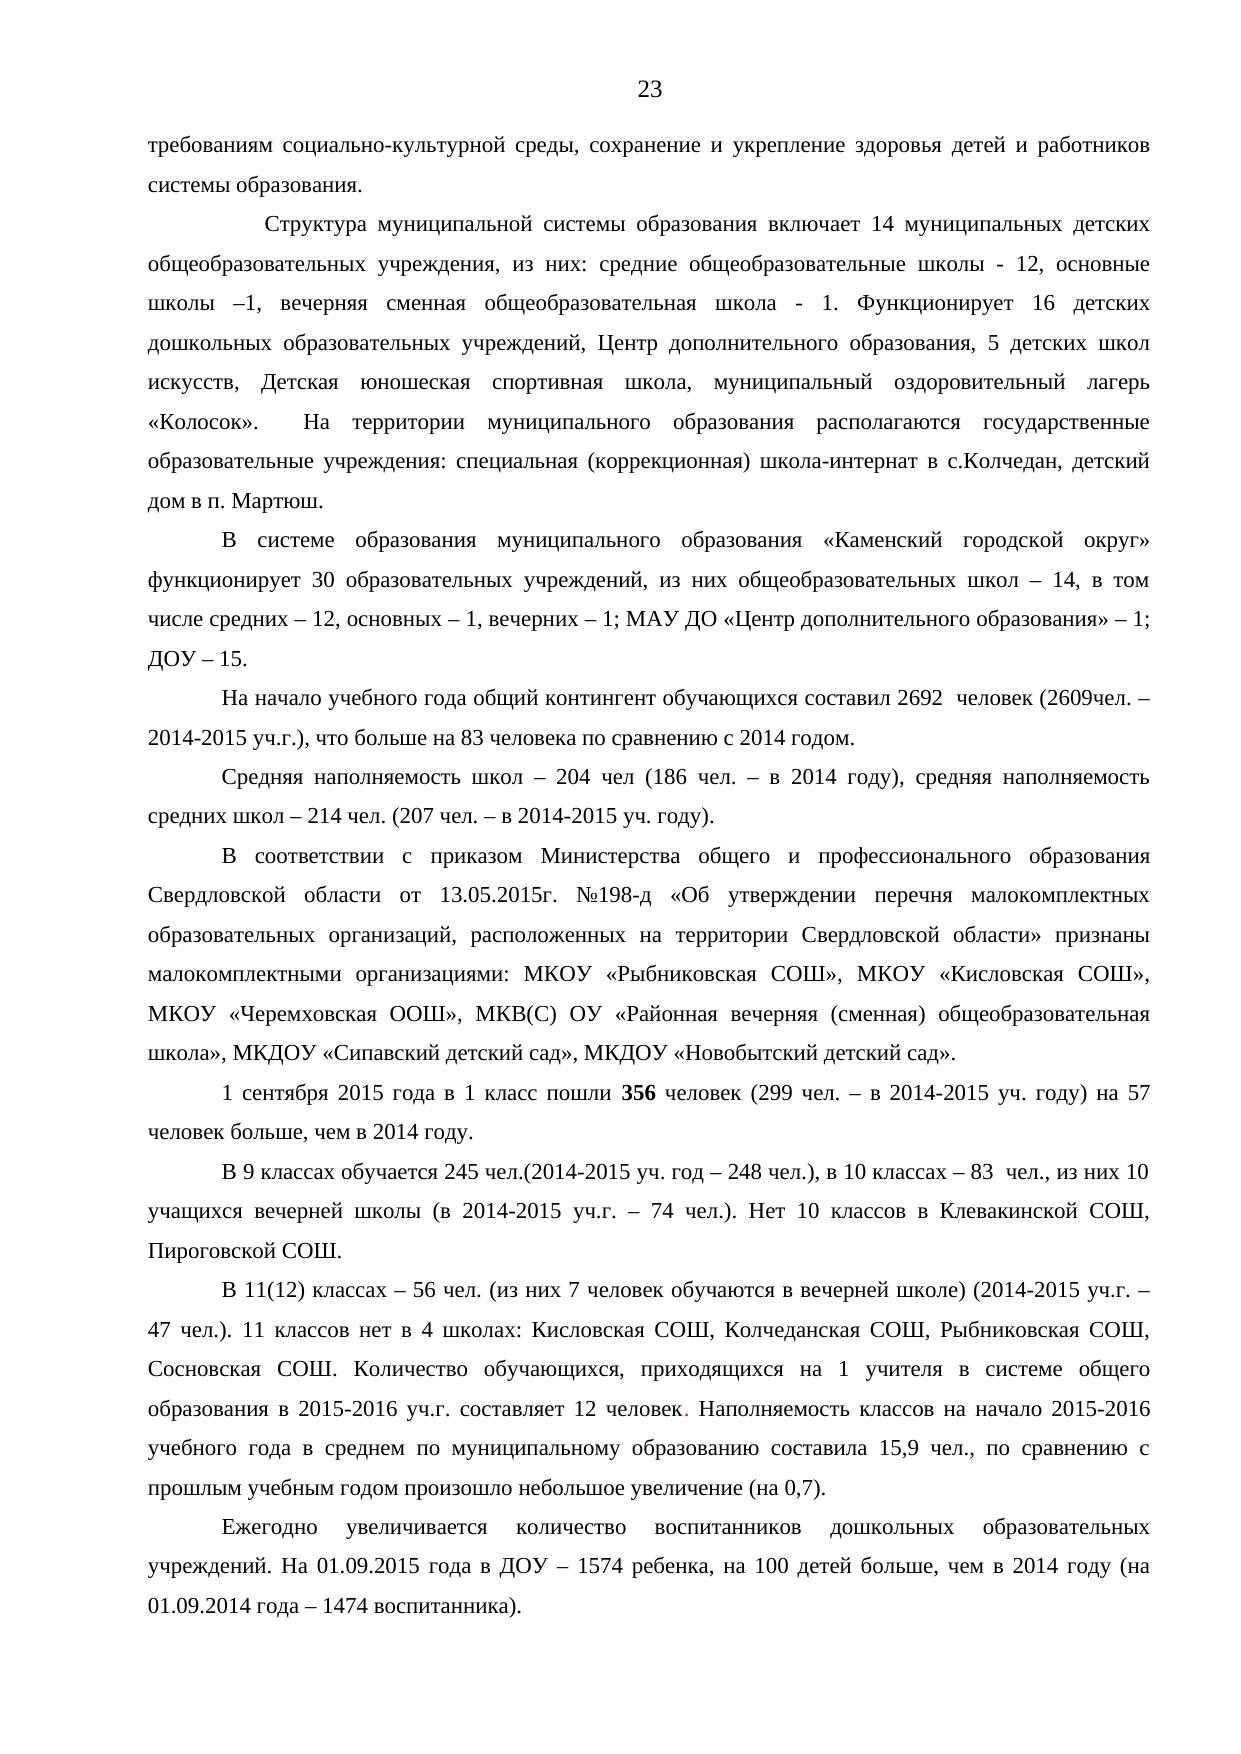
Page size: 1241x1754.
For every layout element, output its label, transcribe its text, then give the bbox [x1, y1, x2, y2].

text Средняя наполняемость школ – 204 чел (186 чел. – в 2014 году), средняя наполняемость средних школ – 214 чел. (207 чел. – в 2014-2015 уч. году). [148, 763, 1152, 829]
text В системе образования муниципального образования «Каменский городской округ» функционирует 30 образовательных учреждений, из них общеобразовательных школ – 14, в том числе средних – 12, основных – 1, вечерних – 1; МАУ ДО «Центр дополнительного образования» – 1; ДОУ – 15. [148, 526, 1152, 671]
text На начало учебного года общий контингент обучающихся составил 2692 человек (2609чел. – 2014-2015 уч.г.), что больше на 83 человека по сравнению с 2014 годом. [148, 684, 1152, 750]
text В 9 классах обучается 245 чел.(2014-2015 уч. год – 248 чел.), в 10 классах – 83 чел., из них 10 учащихся вечерней школы (в 2014-2015 уч.г. – 74 чел.). Нет 10 классов в Клевакинской СОШ, Пироговской СОШ. [148, 1158, 1152, 1263]
text Ежегодно увеличивается количество воспитанников дошкольных образовательных учреждений. На 01.09.2015 года в ДОУ – 1574 ребенка, на 100 детей больше, чем в 2014 году (на 01.09.2014 года – 1474 воспитанника). [148, 1513, 1152, 1618]
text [148, 131, 1152, 197]
text 1 сентября 2015 года в 1 класс пошли 356 человек (299 чел. – в 2014-2015 уч. году) на 57 человек больше, чем в 2014 году. [148, 1079, 1152, 1145]
text В 11(12) классах – 56 чел. (из них 7 человек обучаются в вечерней школе) (2014-2015 уч.г. – 47 чел.). 11 классов нет в 4 школах: Кисловская СОШ, Колчеданская СОШ, Рыбниковская СОШ, Сосновская СОШ. Количество обучающихся, приходящихся на 1 учителя в системе общего образования в 2015-2016 уч.г. составляет 12 человек. Наполняемость классов на начало 2015-2016 учебного года в среднем по муниципальному образованию составила 15,9 чел., по сравнению с прошлым учебным годом произошло небольшое увеличение (на 0,7). [148, 1276, 1152, 1500]
text В соответствии с приказом Министерства общего и профессионального образования Свердловской области от 13.05.2015г. №198-д «Об утверждении перечня малокомплектных образовательных организаций, расположенных на территории Свердловской области» признаны малокомплектными организациями: МКОУ «Рыбниковская СОШ», МКОУ «Кисловская СОШ», МКОУ «Черемховская ООШ», МКВ(С) ОУ «Районная вечерняя (сменная) общеобразовательная школа», МКДОУ «Сипавский детский сад», МКДОУ «Новобытский детский сад». [148, 842, 1152, 1066]
text Структура муниципальной системы образования включает 14 муниципальных детских общеобразовательных учреждения, из них: средние общеобразовательные школы - 12, основные школы –1, вечерняя сменная общеобразовательная школа - 1. Функционирует 16 детских дошкольных образовательных учреждений, Центр дополнительного образования, 5 детских школ искусств, Детская юношеская спортивная школа, муниципальный оздоровительный лагерь «Колосок». На территории муниципального образования располагаются государственные образовательные учреждения: специальная (коррекционная) школа-интернат в с.Колчедан, детский дом в п. Мартюш. [148, 210, 1152, 513]
